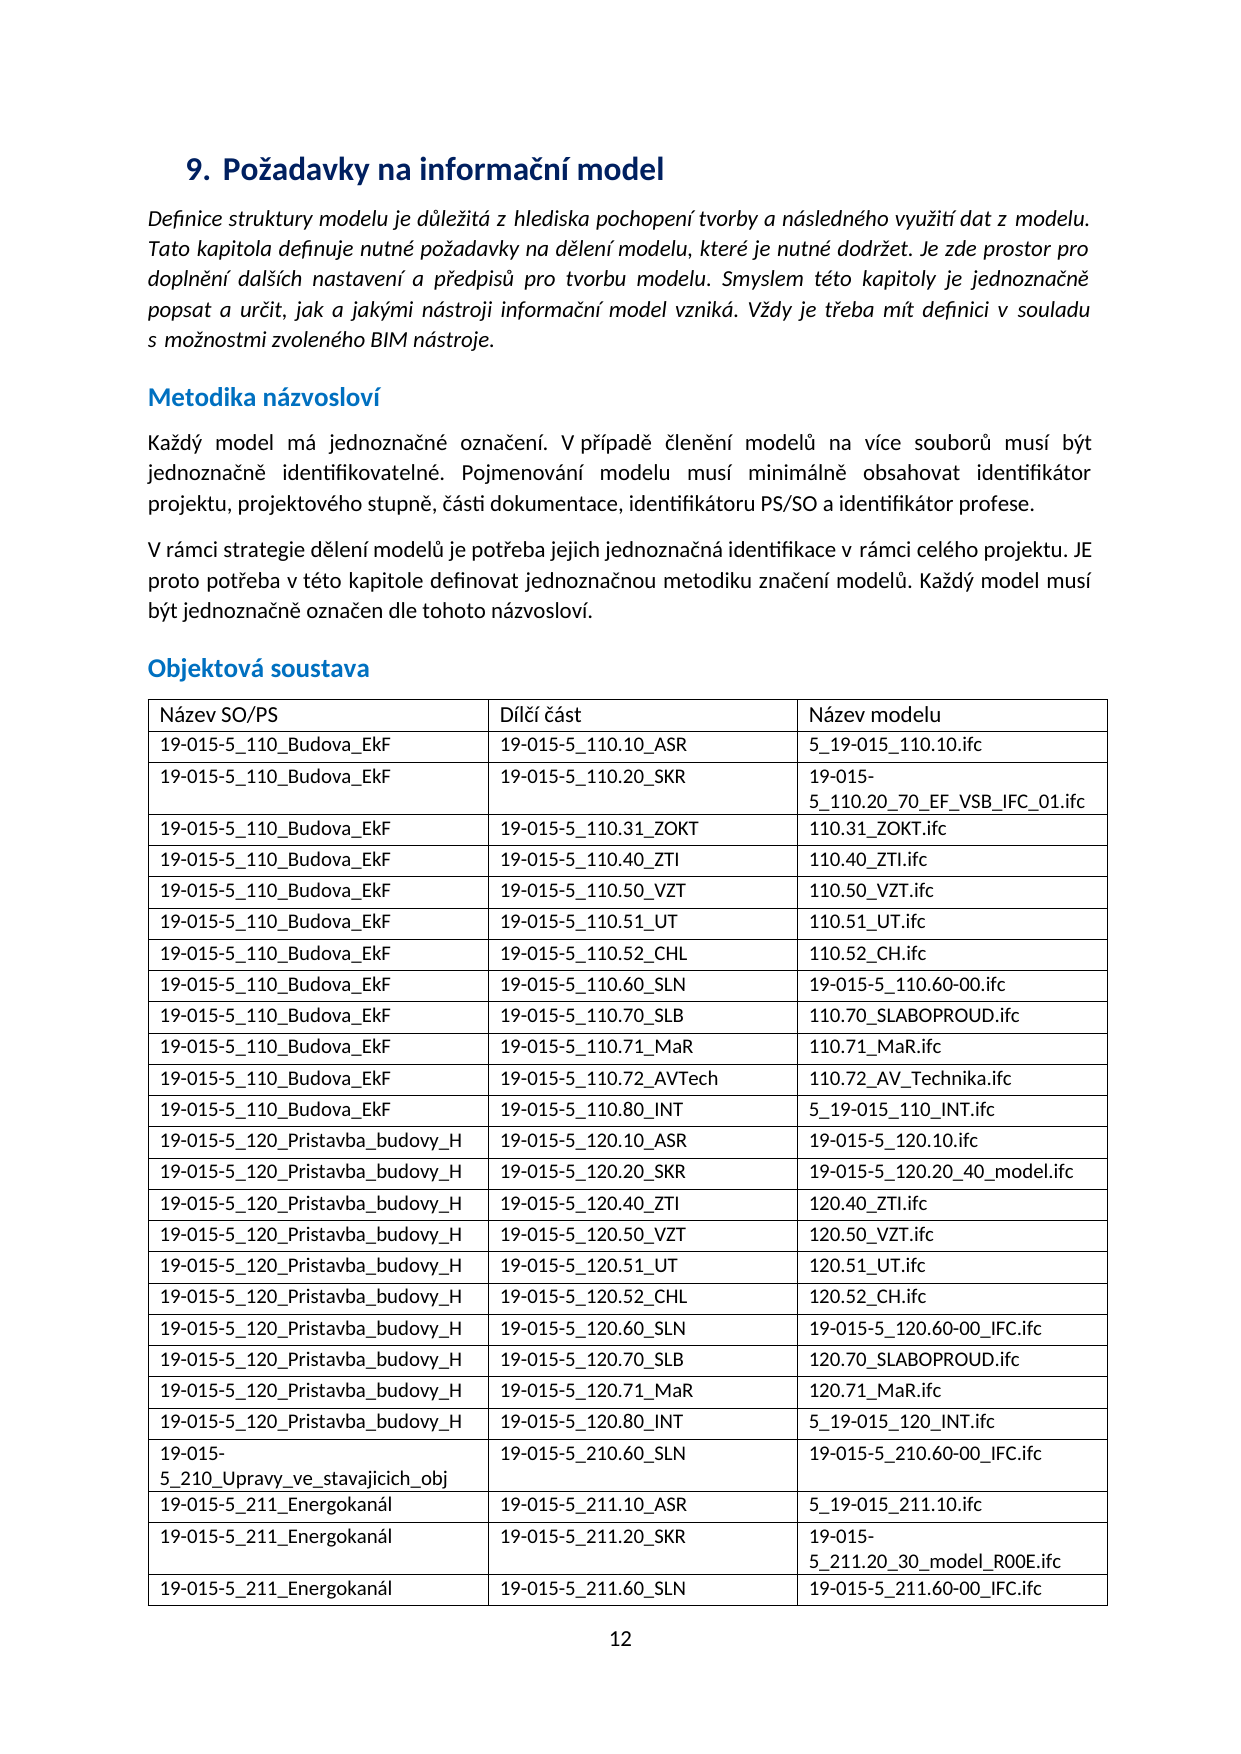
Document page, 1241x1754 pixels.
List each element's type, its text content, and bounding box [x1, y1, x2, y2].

subtitle Objektová soustava [148, 651, 1093, 684]
table_cell 19-015-5_120.52_CHL [489, 1284, 797, 1314]
table_cell 19-015-5_120.60-00_IFC.ifc [798, 1315, 1107, 1345]
table_cell 19-015-5_110_Budova_EkF [149, 940, 488, 970]
table_header Název SO/PS [149, 700, 488, 731]
table_cell 120.52_CH.ifc [798, 1284, 1107, 1314]
table_cell 19-015-5_110.60_SLN [489, 971, 797, 1001]
table_cell 19-015-5_211.20_30_model_R00E.ifc [798, 1523, 1107, 1574]
table_cell 19-015-5_110.72_AVTech [489, 1065, 797, 1095]
table_cell 19-015-5_120.20_SKR [489, 1159, 797, 1189]
table_header Název modelu [798, 700, 1107, 731]
table_cell 19-015-5_120_Pristavba_budovy_H [149, 1346, 488, 1376]
table_cell 120.50_VZT.ifc [798, 1221, 1107, 1251]
table_cell 19-015-5_110_Budova_EkF [149, 877, 488, 907]
table_cell 110.40_ZTI.ifc [798, 846, 1107, 876]
table_cell 19-015-5_110.51_UT [489, 909, 797, 939]
text Definice struktury modelu je důležitá z hlediska pochopení tvorby a následného využití dat z modelu. Tato kapitola definuje nutné požadavky na dělení modelu, které je nutné dodržet. Je zde prostor pro doplnění dalších nastavení a předpisů pro tvorbu modelu. Smyslem této kapitoly je jednoznačně popsat a určit, jak a jakými nástroji informační model vzniká. Vždy je třeba mít definici v souladu s možnostmi zvoleného BIM nástroje. [148, 204, 1093, 353]
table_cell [149, 1575, 488, 1605]
table_cell 19-015-5_211.60-00_IFC.ifc [798, 1575, 1107, 1605]
table_cell 19-015-5_110.80_INT [489, 1096, 797, 1126]
table_cell 19-015-5_211.60_SLN [489, 1575, 797, 1605]
table_cell 19-015-5_120_Pristavba_budovy_H [149, 1159, 488, 1189]
table_cell 19-015-5_110_Budova_EkF [149, 1065, 488, 1095]
table_cell 19-015-5_120.50_VZT [489, 1221, 797, 1251]
table_cell 19-015-5_110_Budova_EkF [149, 846, 488, 876]
table_cell 110.31_ZOKT.ifc [798, 815, 1107, 845]
table_cell 5_19-015_110.10.ifc [798, 732, 1107, 762]
table_cell 19-015-5_110_Budova_EkF [149, 909, 488, 939]
table_cell 19-015-5_120_Pristavba_budovy_H [149, 1409, 488, 1439]
table_cell 19-015-5_120.71_MaR [489, 1377, 797, 1407]
table_cell 120.70_SLABOPROUD.ifc [798, 1346, 1107, 1376]
subtitle Požadavky na informační model [185, 148, 1093, 188]
table_cell 19-015-5_110.70_SLB [489, 1002, 797, 1032]
table_cell 19-015-5_120_Pristavba_budovy_H [149, 1315, 488, 1345]
table_cell 19-015-5_120.20_40_model.ifc [798, 1159, 1107, 1189]
table_cell 19-015-5_110.52_CHL [489, 940, 797, 970]
table_cell 19-015-5_210.60_SLN [489, 1440, 797, 1491]
table_cell 19-015-5_110_Budova_EkF [149, 732, 488, 762]
table_cell 5_19-015_110_INT.ifc [798, 1096, 1107, 1126]
table_cell 110.51_UT.ifc [798, 909, 1107, 939]
subtitle Metodika názvosloví [148, 380, 1093, 413]
table_cell 110.71_MaR.ifc [798, 1034, 1107, 1064]
text Každý model má jednoznačné označení. V případě členění modelů na více souborů musí být jednoznačně identifikovatelné. Pojmenování modelu musí minimálně obsahovat identifikátor projektu, projektového stupně, části dokumentace, identifikátoru PS/SO a identifikátor profese. [148, 428, 1093, 517]
table_cell 110.50_VZT.ifc [798, 877, 1107, 907]
table_cell 19-015-5_120.40_ZTI [489, 1190, 797, 1220]
table_cell 19-015-5_120.70_SLB [489, 1346, 797, 1376]
table_cell 5_19-015_120_INT.ifc [798, 1409, 1107, 1439]
table_cell 19-015-5_120_Pristavba_budovy_H [149, 1127, 488, 1157]
table_cell 19-015-5_110.71_MaR [489, 1034, 797, 1064]
table_cell 19-015-5_120_Pristavba_budovy_H [149, 1377, 488, 1407]
table_cell 19-015-5_110.60-00.ifc [798, 971, 1107, 1001]
table_cell 19-015-5_210.60-00_IFC.ifc [798, 1440, 1107, 1491]
table_cell 19-015-5_120.60_SLN [489, 1315, 797, 1345]
table_cell 120.40_ZTI.ifc [798, 1190, 1107, 1220]
table_cell 19-015-5_110.31_ZOKT [489, 815, 797, 845]
table_header Dílčí část [489, 700, 797, 731]
table_cell 19-015-5_120_Pristavba_budovy_H [149, 1252, 488, 1282]
table_cell 19-015-5_110_Budova_EkF [149, 1002, 488, 1032]
table_cell 19-015-5_120_Pristavba_budovy_H [149, 1221, 488, 1251]
table_cell 19-015-5_110.50_VZT [489, 877, 797, 907]
table_cell 110.52_CH.ifc [798, 940, 1107, 970]
table_cell 19-015-5_120.51_UT [489, 1252, 797, 1282]
table_cell 19-015-5_120.80_INT [489, 1409, 797, 1439]
table_cell 19-015-5_211.10_ASR [489, 1492, 797, 1522]
table_cell 19-015-5_120.10_ASR [489, 1127, 797, 1157]
table_cell 110.72_AV_Technika.ifc [798, 1065, 1107, 1095]
table_cell 19-015-5_211_Energokanál [149, 1492, 488, 1522]
table_cell 19-015-5_210_Upravy_ve_stavajicich_obj [149, 1440, 488, 1491]
table_cell 19-015-5_120_Pristavba_budovy_H [149, 1190, 488, 1220]
table_cell 19-015-5_110.20_SKR [489, 763, 797, 814]
table_cell 120.51_UT.ifc [798, 1252, 1107, 1282]
table_cell 19-015-5_110_Budova_EkF [149, 763, 488, 814]
table_cell 19-015-5_110.20_70_EF_VSB_IFC_01.ifc [798, 763, 1107, 814]
table_cell 5_19-015_211.10.ifc [798, 1492, 1107, 1522]
table_cell 110.70_SLABOPROUD.ifc [798, 1002, 1107, 1032]
text V rámci strategie dělení modelů je potřeba jejich jednoznačná identifikace v rámci celého projektu. JE proto potřeba v této kapitole definovat jednoznačnou metodiku značení modelů. Každý model musí být jednoznačně označen dle tohoto názvosloví. [148, 536, 1093, 624]
table_cell 120.71_MaR.ifc [798, 1377, 1107, 1407]
table_cell 19-015-5_120_Pristavba_budovy_H [149, 1284, 488, 1314]
table_cell 19-015-5_211_Energokanál [149, 1523, 488, 1574]
table_cell 19-015-5_110.10_ASR [489, 732, 797, 762]
table_cell 19-015-5_110.40_ZTI [489, 846, 797, 876]
table_cell 19-015-5_110_Budova_EkF [149, 971, 488, 1001]
table_cell 19-015-5_211.20_SKR [489, 1523, 797, 1574]
table_cell 19-015-5_110_Budova_EkF [149, 1096, 488, 1126]
table_cell 19-015-5_110_Budova_EkF [149, 815, 488, 845]
table_cell 19-015-5_120.10.ifc [798, 1127, 1107, 1157]
table_cell 19-015-5_110_Budova_EkF [149, 1034, 488, 1064]
